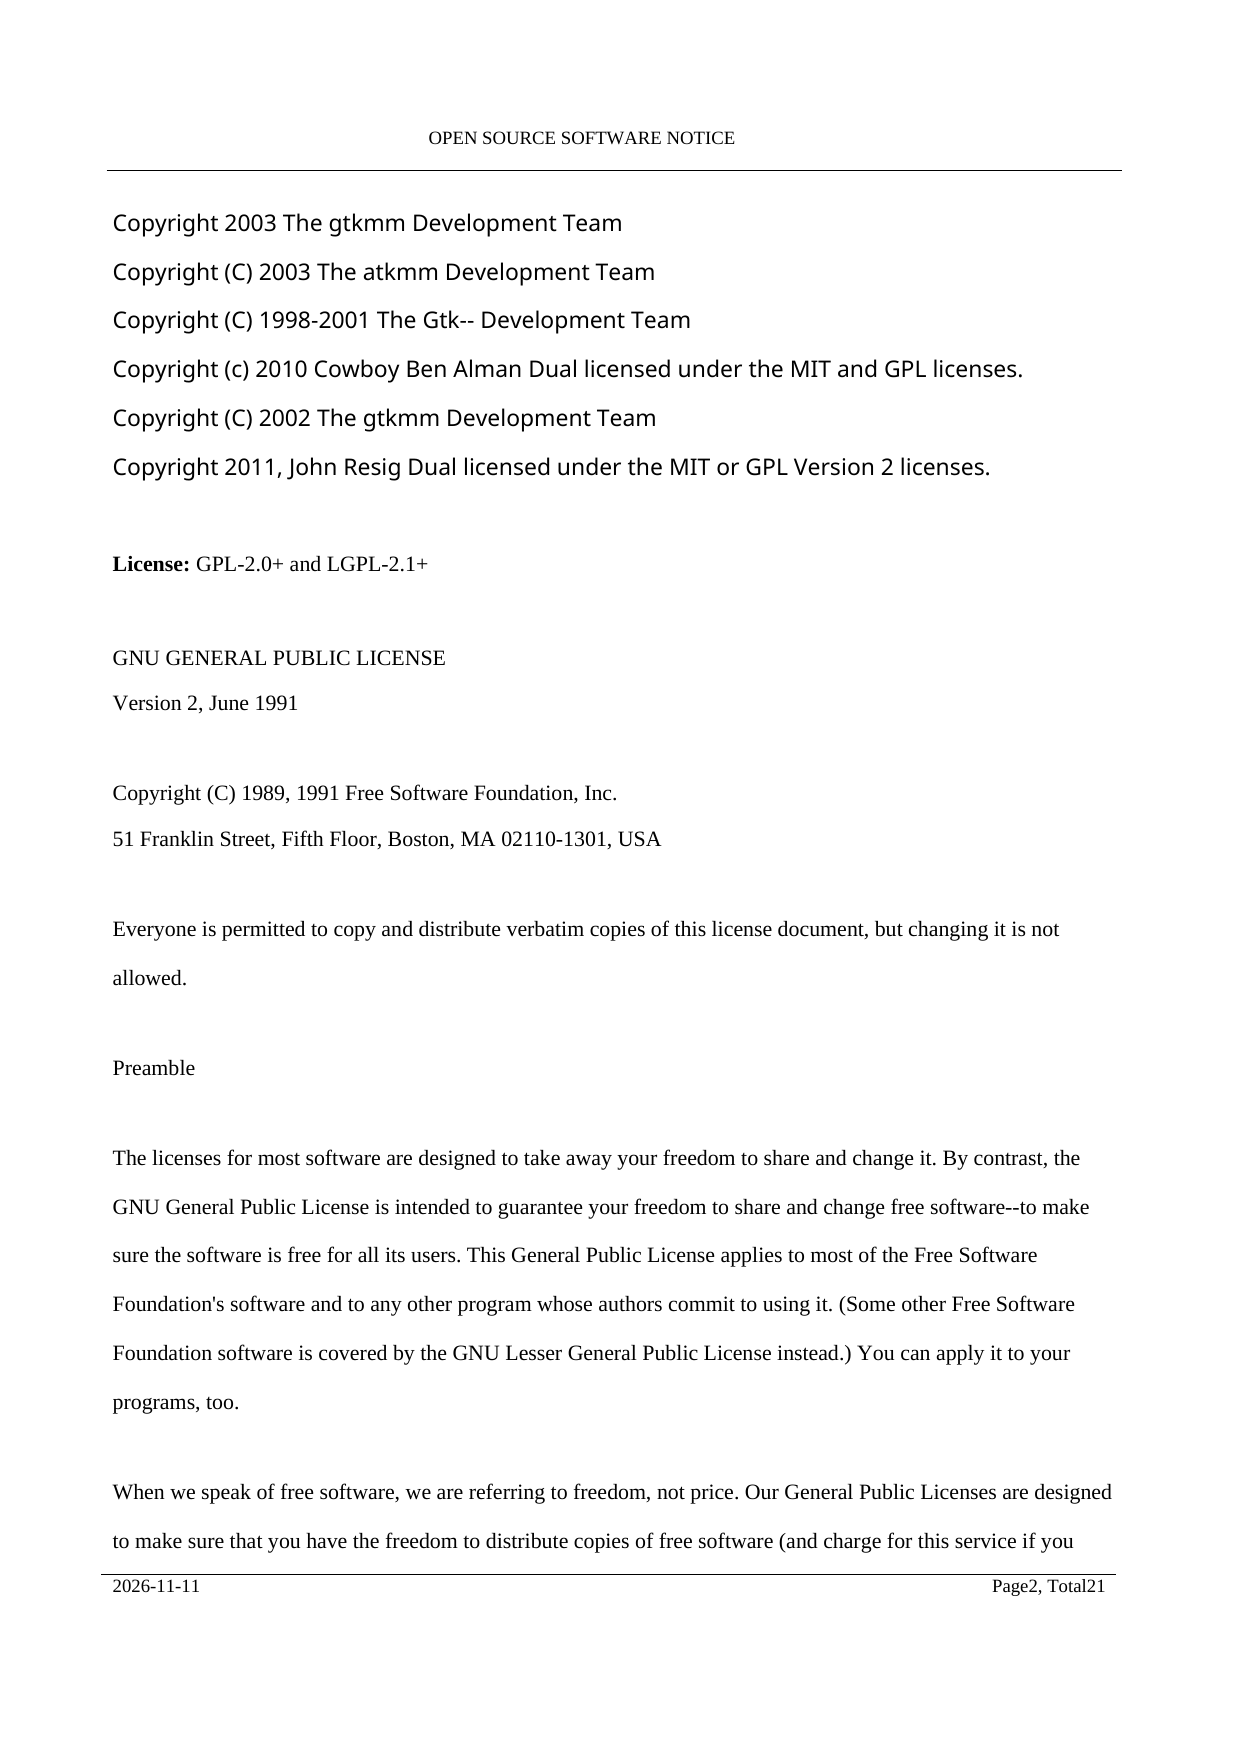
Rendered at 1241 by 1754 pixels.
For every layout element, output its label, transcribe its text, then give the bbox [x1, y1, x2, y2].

text GNU GENERAL PUBLIC LICENSE [112, 593, 1128, 674]
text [112, 206, 1128, 531]
text Version 2, June 1991 [112, 687, 1128, 719]
text Everyone is permitted to copy and distribute verbatim copies of this license document, but changing it is not allowed. [112, 912, 1128, 993]
text License: GPL-2.0+ and LGPL-2.1+ [112, 548, 1128, 580]
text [112, 1475, 1128, 1556]
text Preamble [112, 1051, 1128, 1083]
text 51 Franklin Street, Fifth Floor, Boston, MA 02110-1301, USA [112, 822, 1128, 854]
text Copyright (C) 1989, 1991 Free Software Foundation, Inc. [112, 777, 1128, 809]
text The licenses for most software are designed to take away your freedom to share and change it. By contrast, the GNU General Public License is intended to guarantee your freedom to share and change free software--to make sure the software is free for all its users. This General Public License applies to most of the Free Software Foundation's software and to any other program whose authors commit to using it. (Some other Free Software Foundation software is covered by the GNU Lesser General Public License instead.) You can apply it to your programs, too. [112, 1141, 1128, 1417]
